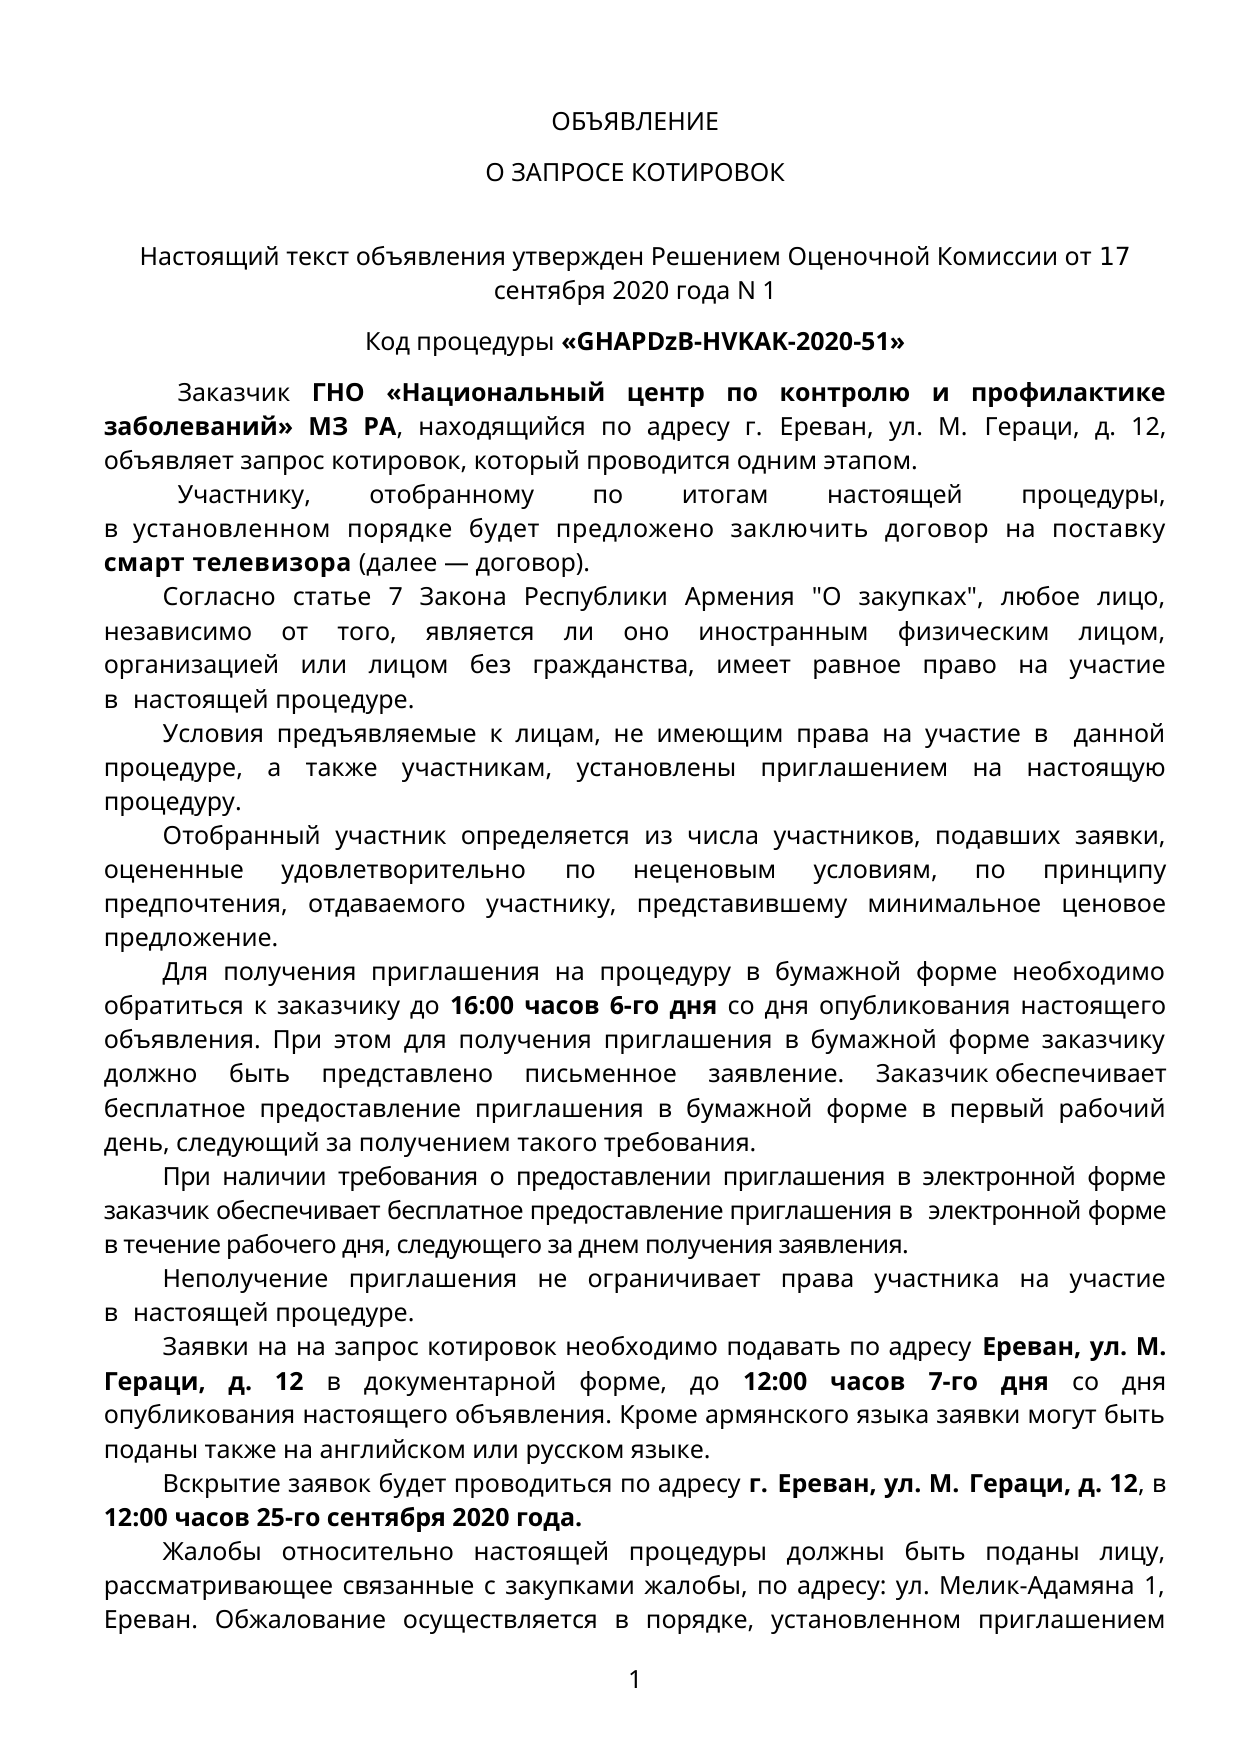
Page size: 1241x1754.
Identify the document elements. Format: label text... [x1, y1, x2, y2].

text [103, 1533, 1167, 1636]
text Для получения приглашения на процедуру в бумажной форме необходимо обратиться к заказчику до 16:00 часов 6-го дня со дня опубликования настоящего объявления. При этом для получения приглашения в бумажной форме заказчику должно быть представлено письменное заявление. Заказчик обеспечивает бесплатное предоставление приглашения в бумажной форме в первый рабочий день, следующий за получением такого требования. [103, 954, 1167, 1158]
text Участнику, отобранному по итогам настоящей процедуры, в установленном порядке будет предложено заключить договор на поставку смарт телевизора (далее — договор). [103, 477, 1167, 579]
text Вскрытие заявок будет проводиться по адресу г. Ереван, ул. М. Гераци, д. 12, в 12:00 часов 25-го сентября 2020 года. [103, 1465, 1167, 1533]
text Код процедуры «GHAPDzB-HVKAK-2020-51» [103, 324, 1167, 358]
text О ЗАПРОСЕ КОТИРОВОК [103, 154, 1167, 188]
text Неполучение приглашения не ограничивает права участника на участие в настоящей процедуре. [103, 1261, 1167, 1329]
text Заявки на на запрос котировок необходимо подавать по адресу Ереван, ул. М. Гераци, д. 12 в документарной форме, до 12:00 часов 7-го дня со дня опубликования настоящего объявления. Кроме армянского языка заявки могут быть поданы также на английском или русском языке. [103, 1329, 1167, 1465]
text При наличии требования о предоставлении приглашения в электронной форме заказчик обеспечивает бесплатное предоставление приглашения в электронной форме в течение рабочего дня, следующего за днем получения заявления. [103, 1158, 1167, 1261]
text Настоящий текст объявления утвержден Решением Оценочной Комиссии от 17 сентября 2020 года N 1 [103, 239, 1167, 307]
text Условия предъявляемые к лицам, не имеющим права на участие в данной процедуре, а также участникам, установлены приглашением на настоящую процедуру. [103, 716, 1167, 818]
text ОБЪЯВЛЕНИЕ [103, 103, 1167, 137]
text Отобранный участник определяется из числа участников, подавших заявки, оцененные удовлетворительно по неценовым условиям, по принципу предпочтения, отдаваемого участнику, представившему минимальное ценовое предложение. [103, 818, 1167, 954]
text Заказчик ГНО «Национальный центр по контролю и профилактике заболеваний» МЗ РА, находящийся по адресу г. Ереван, ул. М. Гераци, д. 12, объявляет запрос котировок, который проводится одним этапом. [103, 374, 1167, 477]
text Согласно статье 7 Закона Республики Армения "О закупках", любое лицо, независимо от того, является ли оно иностранным физическим лицом, организацией или лицом без гражданства, имеет равное право на участие в настоящей процедуре. [103, 579, 1167, 716]
